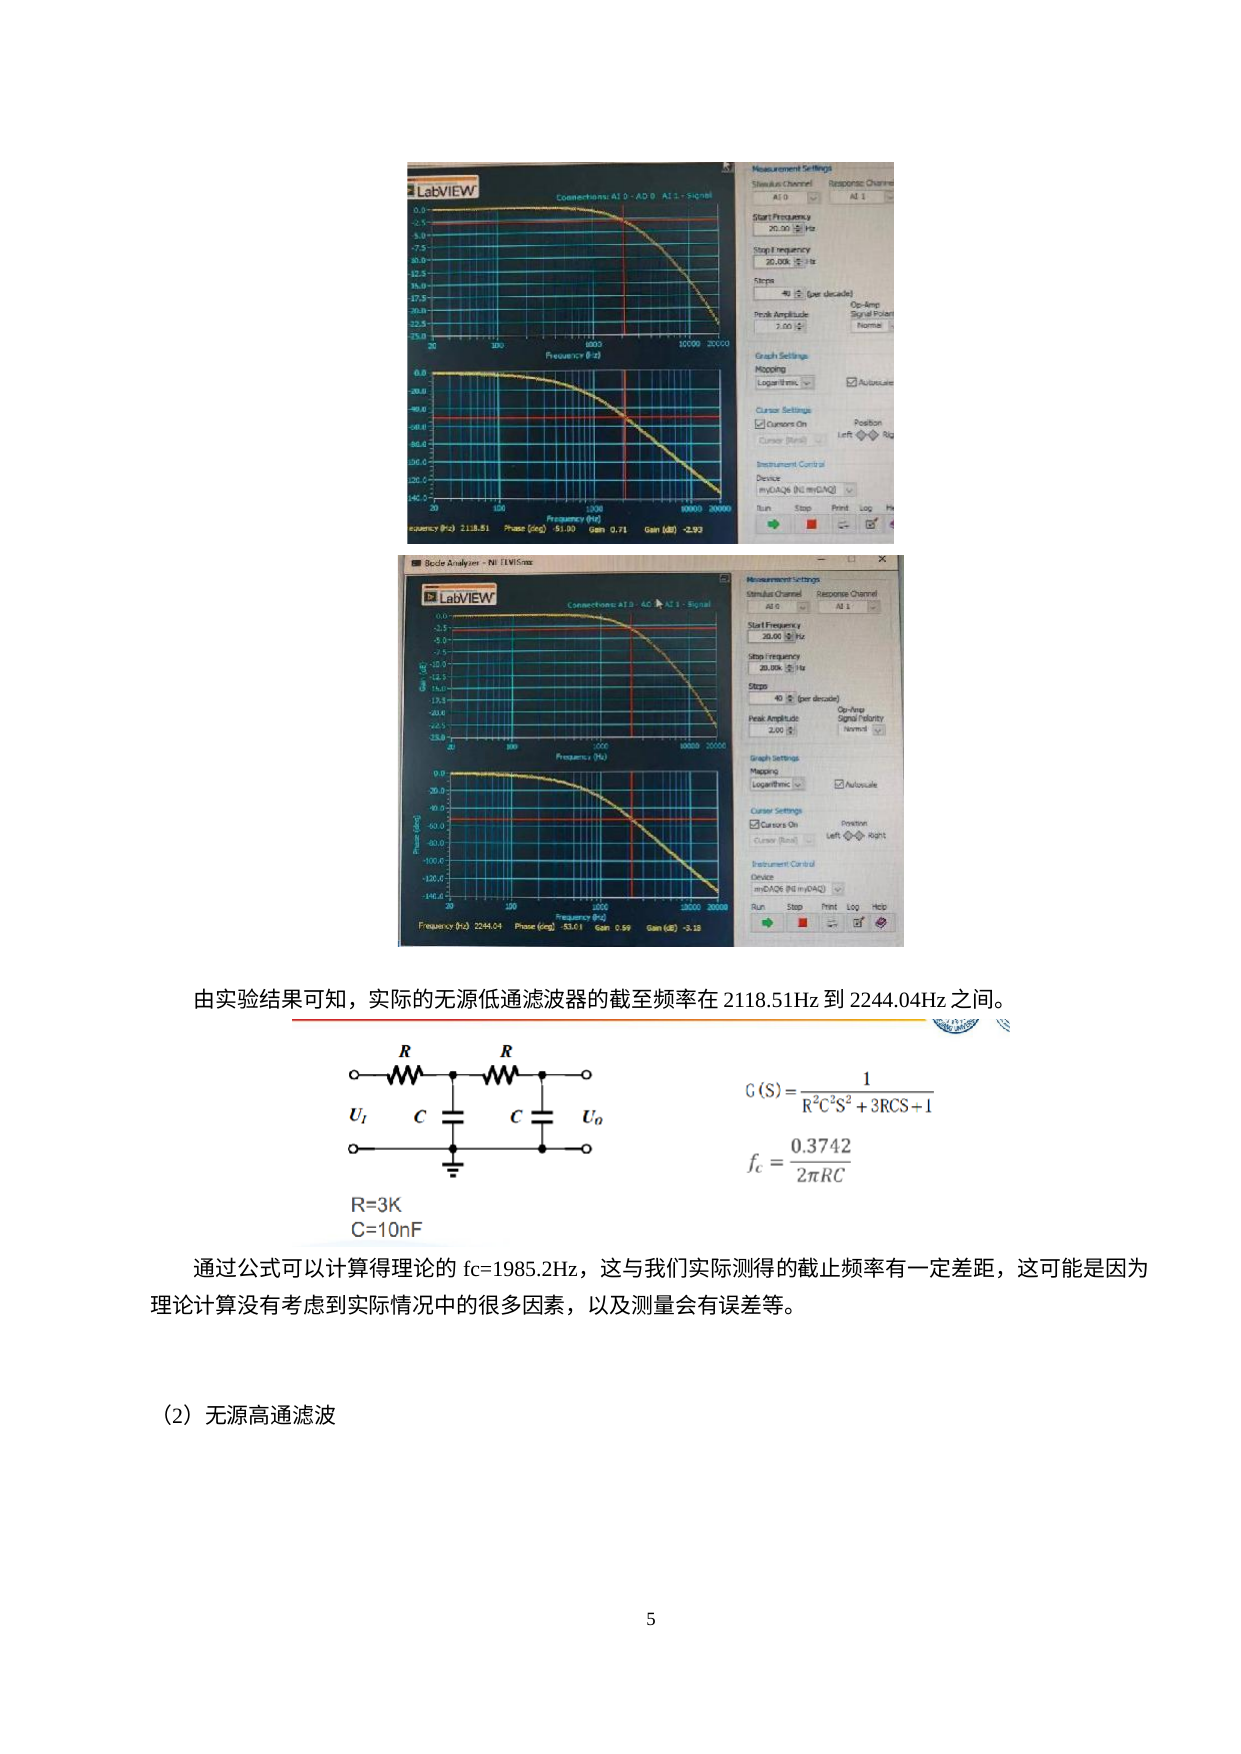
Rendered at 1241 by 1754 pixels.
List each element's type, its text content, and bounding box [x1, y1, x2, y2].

text 通过公式可以计算得理论的fc=1985.2Hz，这与我们实际测得的截止频率有一定差距，这可能是因为理论计算没有考虑到实际情况中的很多因素，以及测量会有误差等。 [150, 1250, 1152, 1320]
picture [397, 555, 904, 947]
text （2）无源高通滤波 [150, 1397, 1152, 1430]
picture [292, 1019, 1010, 1247]
picture [407, 162, 894, 544]
text 由实验结果可知，实际的无源低通滤波器的截至频率在2118.51Hz到2244.04Hz之间。 [150, 982, 1152, 1014]
